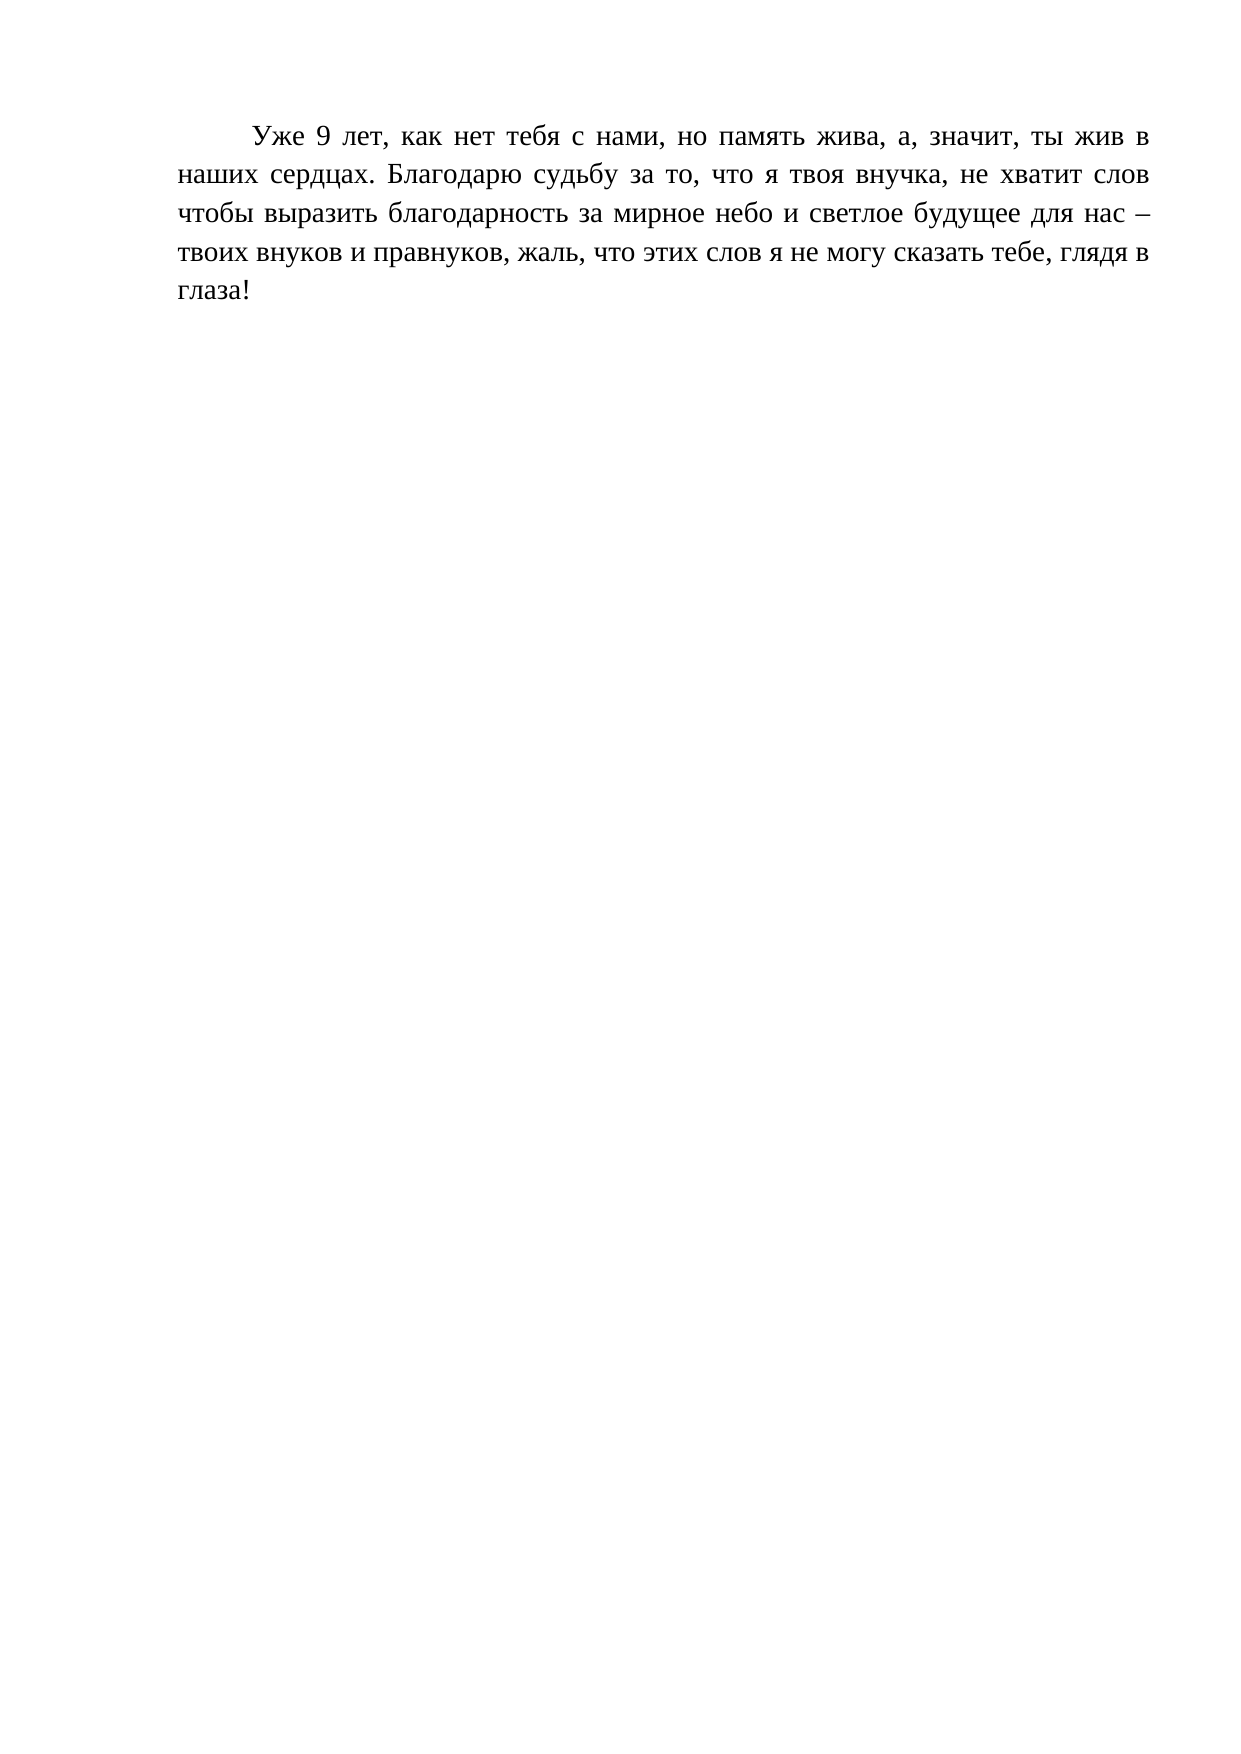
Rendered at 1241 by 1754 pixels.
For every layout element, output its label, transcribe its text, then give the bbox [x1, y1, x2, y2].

text Уже 9 лет, как нет тебя с нами, но память жива, а, значит, ты жив в наших сердцах. Благодарю судьбу за то, что я твоя внучка, не хватит слов чтобы выразить благодарность за мирное небо и светлое будущее для нас – твоих внуков и правнуков, жаль, что этих слов я не могу сказать тебе, глядя в глаза! [177, 118, 1152, 306]
